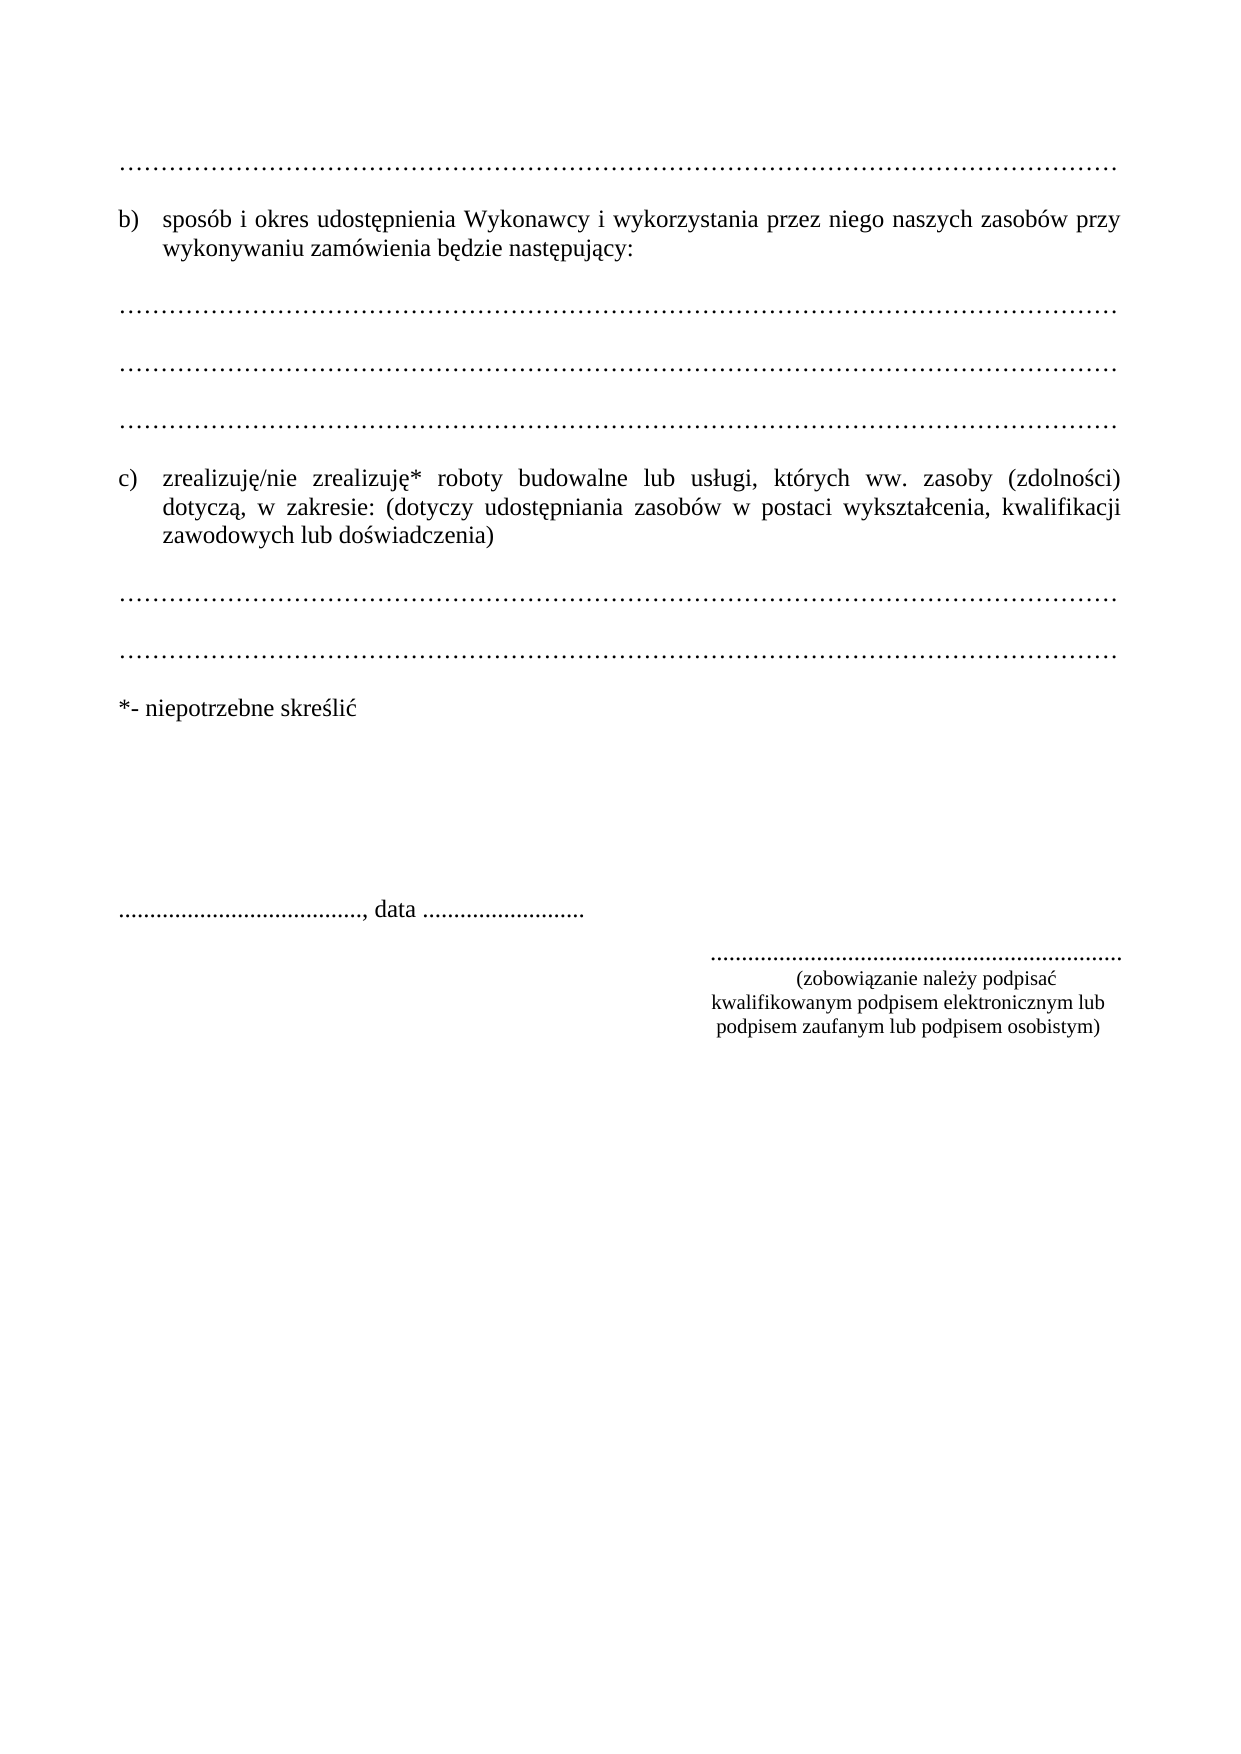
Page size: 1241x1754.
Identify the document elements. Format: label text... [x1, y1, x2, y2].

text (zobowiązanie należy podpisać kwalifikowanym podpisem elektronicznym lub podpisem zaufanym lub podpisem osobistym) [694, 966, 1122, 1038]
text ………………………………………………………………………………………………………… [118, 578, 1122, 607]
list sposób i okres udostępnienia Wykonawcy i wykorzystania przez niego naszych zasobów przy wykonywaniu zamówienia będzie następujący: [118, 204, 1122, 262]
text ......................................., data .......................... [118, 894, 1122, 923]
text *- niepotrzebne skreślić [118, 693, 1122, 722]
text .................................................................. [561, 937, 1122, 966]
text ………………………………………………………………………………………………………… [118, 147, 1122, 176]
text ………………………………………………………………………………………………………… [118, 636, 1122, 664]
text ………………………………………………………………………………………………………… [118, 348, 1122, 377]
list zrealizuję/nie zrealizuję* roboty budowalne lub usługi, których ww. zasoby (zdolności) dotyczą, w zakresie: (dotyczy udostępniania zasobów w postaci wykształcenia, kwalifikacji zawodowych lub doświadczenia) [118, 463, 1122, 549]
text ………………………………………………………………………………………………………… [118, 406, 1122, 434]
text ………………………………………………………………………………………………………… [118, 291, 1122, 319]
